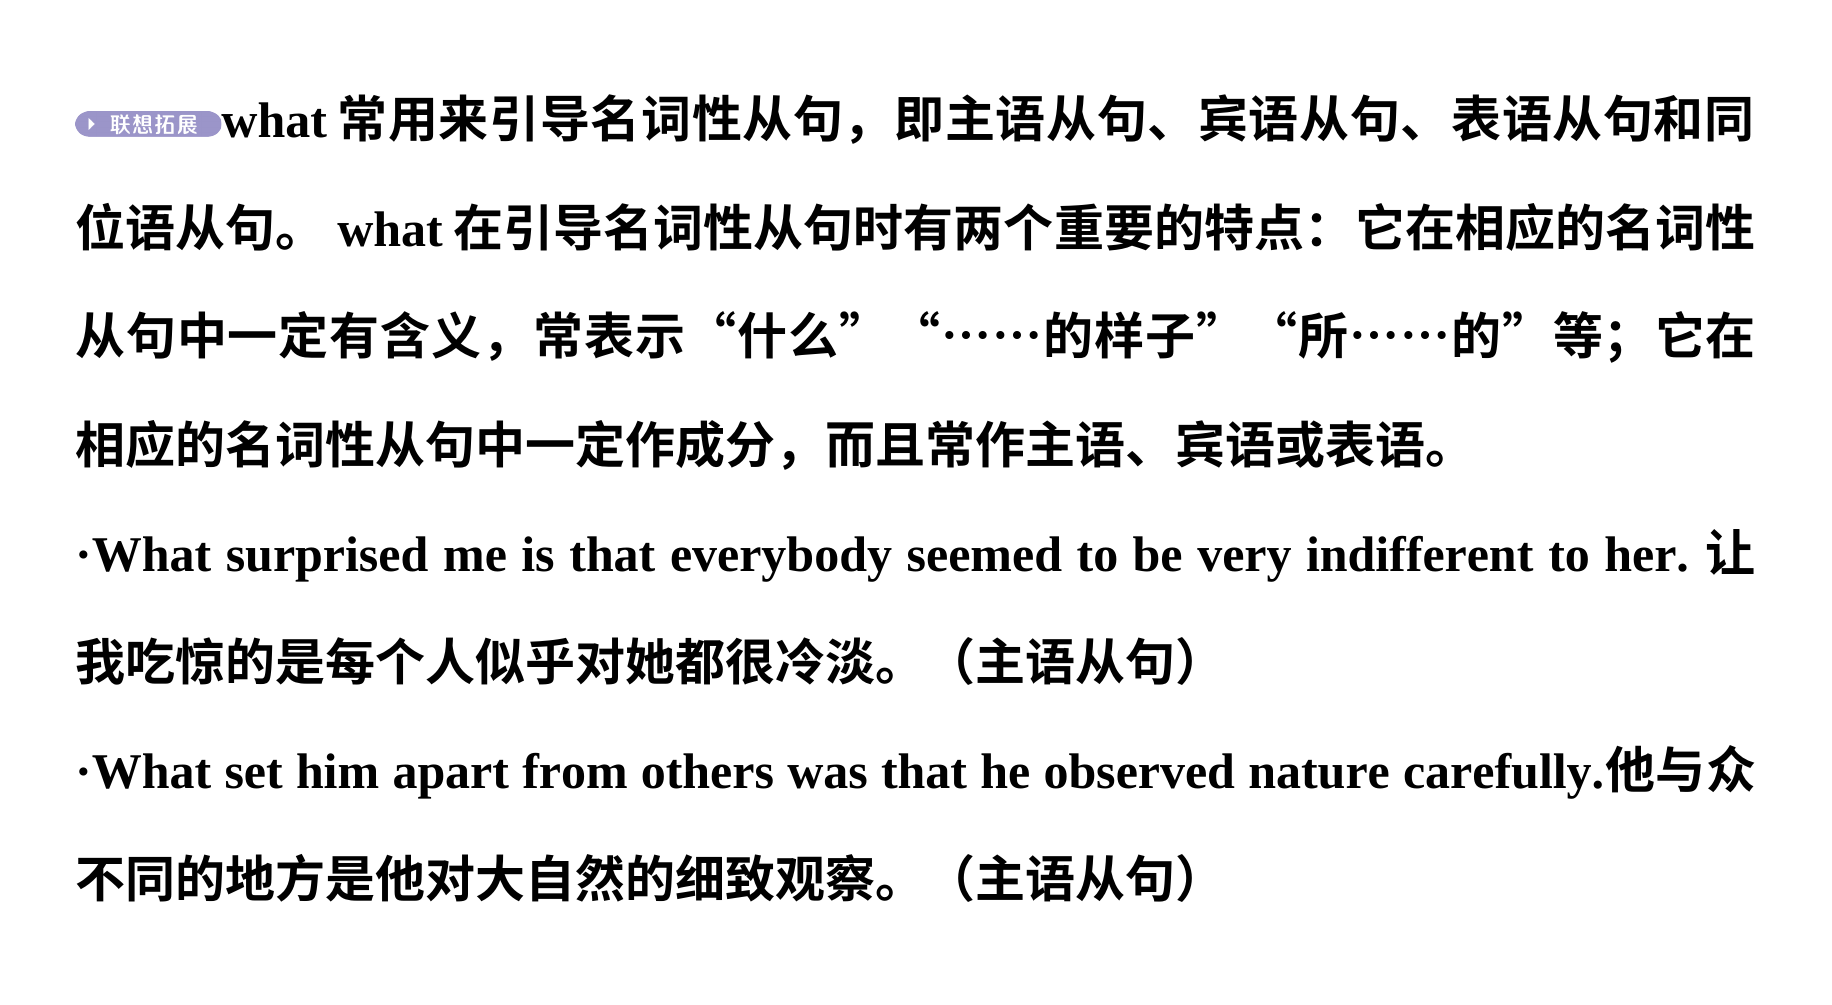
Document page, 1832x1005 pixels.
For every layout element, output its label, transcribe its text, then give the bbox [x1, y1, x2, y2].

text ·What set him apart from others was that he observed nature carefully.他与众不同的地方是他对大自然的细致观察。（主语从句） [75, 731, 1756, 912]
text what常用来引导名词性从句，即主语从句、宾语从句、表语从句和同位语从句。 what在引导名词性从句时有两个重要的特点：它在相应的名词性从句中一定有含义，常表示“什么”“……的样子”“所……的”等；它在相应的名词性从句中一定作成分，而且常作主语、宾语或表语。 [75, 79, 1756, 478]
text ·What surprised me is that everybody seemed to be very indifferent to her. 让我吃惊的是每个人似乎对她都很冷淡。（主语从句） [75, 514, 1756, 695]
picture [75, 111, 222, 138]
